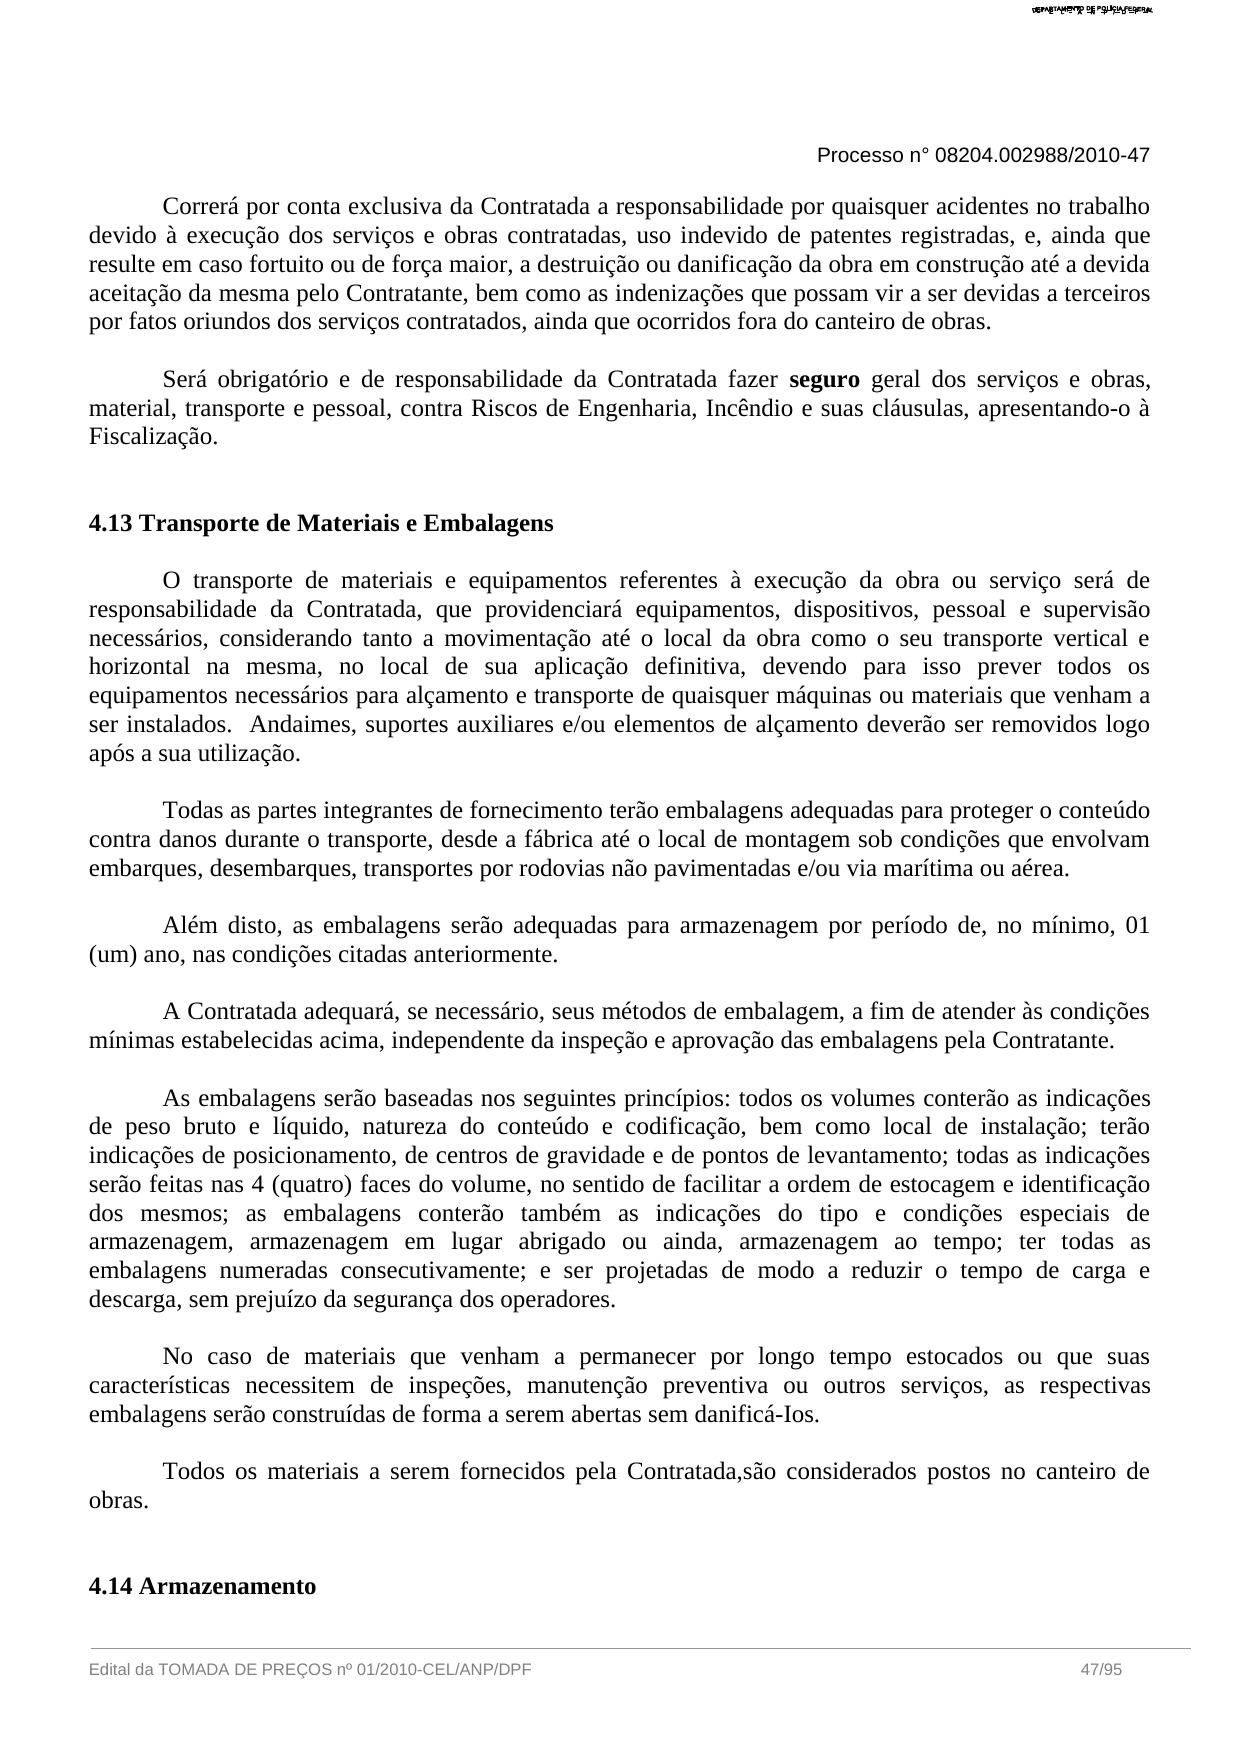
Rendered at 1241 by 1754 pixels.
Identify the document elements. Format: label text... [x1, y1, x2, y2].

text Além disto, as embalagens serão adequadas para armazenagem por período de, no mínimo, 01 (um) ano, nas condições citadas anteriormente. [89, 910, 1152, 968]
text Todas as partes integrantes de fornecimento terão embalagens adequadas para proteger o conteúdo contra danos durante o transporte, desde a fábrica até o local de montagem sob condições que envolvam embarques, desembarques, transportes por rodovias não pavimentadas e/ou via marítima ou aérea. [89, 795, 1152, 881]
text Todos os materiais a serem fornecidos pela Contratada,são considerados postos no canteiro de obras. [89, 1456, 1152, 1514]
text As embalagens serão baseadas nos seguintes princípios: todos os volumes conterão as indicações de peso bruto e líquido, natureza do conteúdo e codificação, bem como local de instalação; terão indicações de posicionamento, de centros de gravidade e de pontos de levantamento; todas as indicações serão feitas nas 4 (quatro) faces do volume, no sentido de facilitar a ordem de estocagem e identificação dos mesmos; as embalagens conterão também as indicações do tipo e condições especiais de armazenagem, armazenagem em lugar abrigado ou ainda, armazenagem ao tempo; ter todas as embalagens numeradas consecutivamente; e ser projetadas de modo a reduzir o tempo de carga e descarga, sem prejuízo da segurança dos operadores. [89, 1083, 1152, 1313]
text O transporte de materiais e equipamentos referentes à execução da obra ou serviço será de responsabilidade da Contratada, que providenciará equipamentos, dispositivos, pessoal e supervisão necessários, considerando tanto a movimentação até o local da obra como o seu transporte vertical e horizontal na mesma, no local de sua aplicação definitiva, devendo para isso prever todos os equipamentos necessários para alçamento e transporte de quaisquer máquinas ou materiais que venham a ser instalados. Andaimes, suportes auxiliares e/ou elementos de alçamento deverão ser removidos logo após a sua utilização. [89, 565, 1152, 766]
text Será obrigatório e de responsabilidade da Contratada fazer seguro geral dos serviços e obras, material, transporte e pessoal, contra Riscos de Engenharia, Incêndio e suas cláusulas, apresentando-o à Fiscalização. [89, 364, 1152, 450]
text No caso de materiais que venham a permanecer por longo tempo estocados ou que suas características necessitem de inspeções, manutenção preventiva ou outros serviços, as respectivas embalagens serão construídas de forma a serem abertas sem danificá-Ios. [89, 1341, 1152, 1428]
text A Contratada adequará, se necessário, seus métodos de embalagem, a fim de atender às condições mínimas estabelecidas acima, independente da inspeção e aprovação das embalagens pela Contratante. [89, 996, 1152, 1054]
text 4.13 Transporte de Materiais e Embalagens [89, 508, 1152, 536]
text 4.14 Armazenamento [89, 1571, 1152, 1600]
text Correrá por conta exclusiva da Contratada a responsabilidade por quaisquer acidentes no trabalho devido à execução dos serviços e obras contratadas, uso indevido de patentes registradas, e, ainda que resulte em caso fortuito ou de força maior, a destruição ou danificação da obra em construção até a devida aceitação da mesma pelo Contratante, bem como as indenizações que possam vir a ser devidas a terceiros por fatos oriundos dos serviços contratados, ainda que ocorridos fora do canteiro de obras. [89, 191, 1152, 335]
